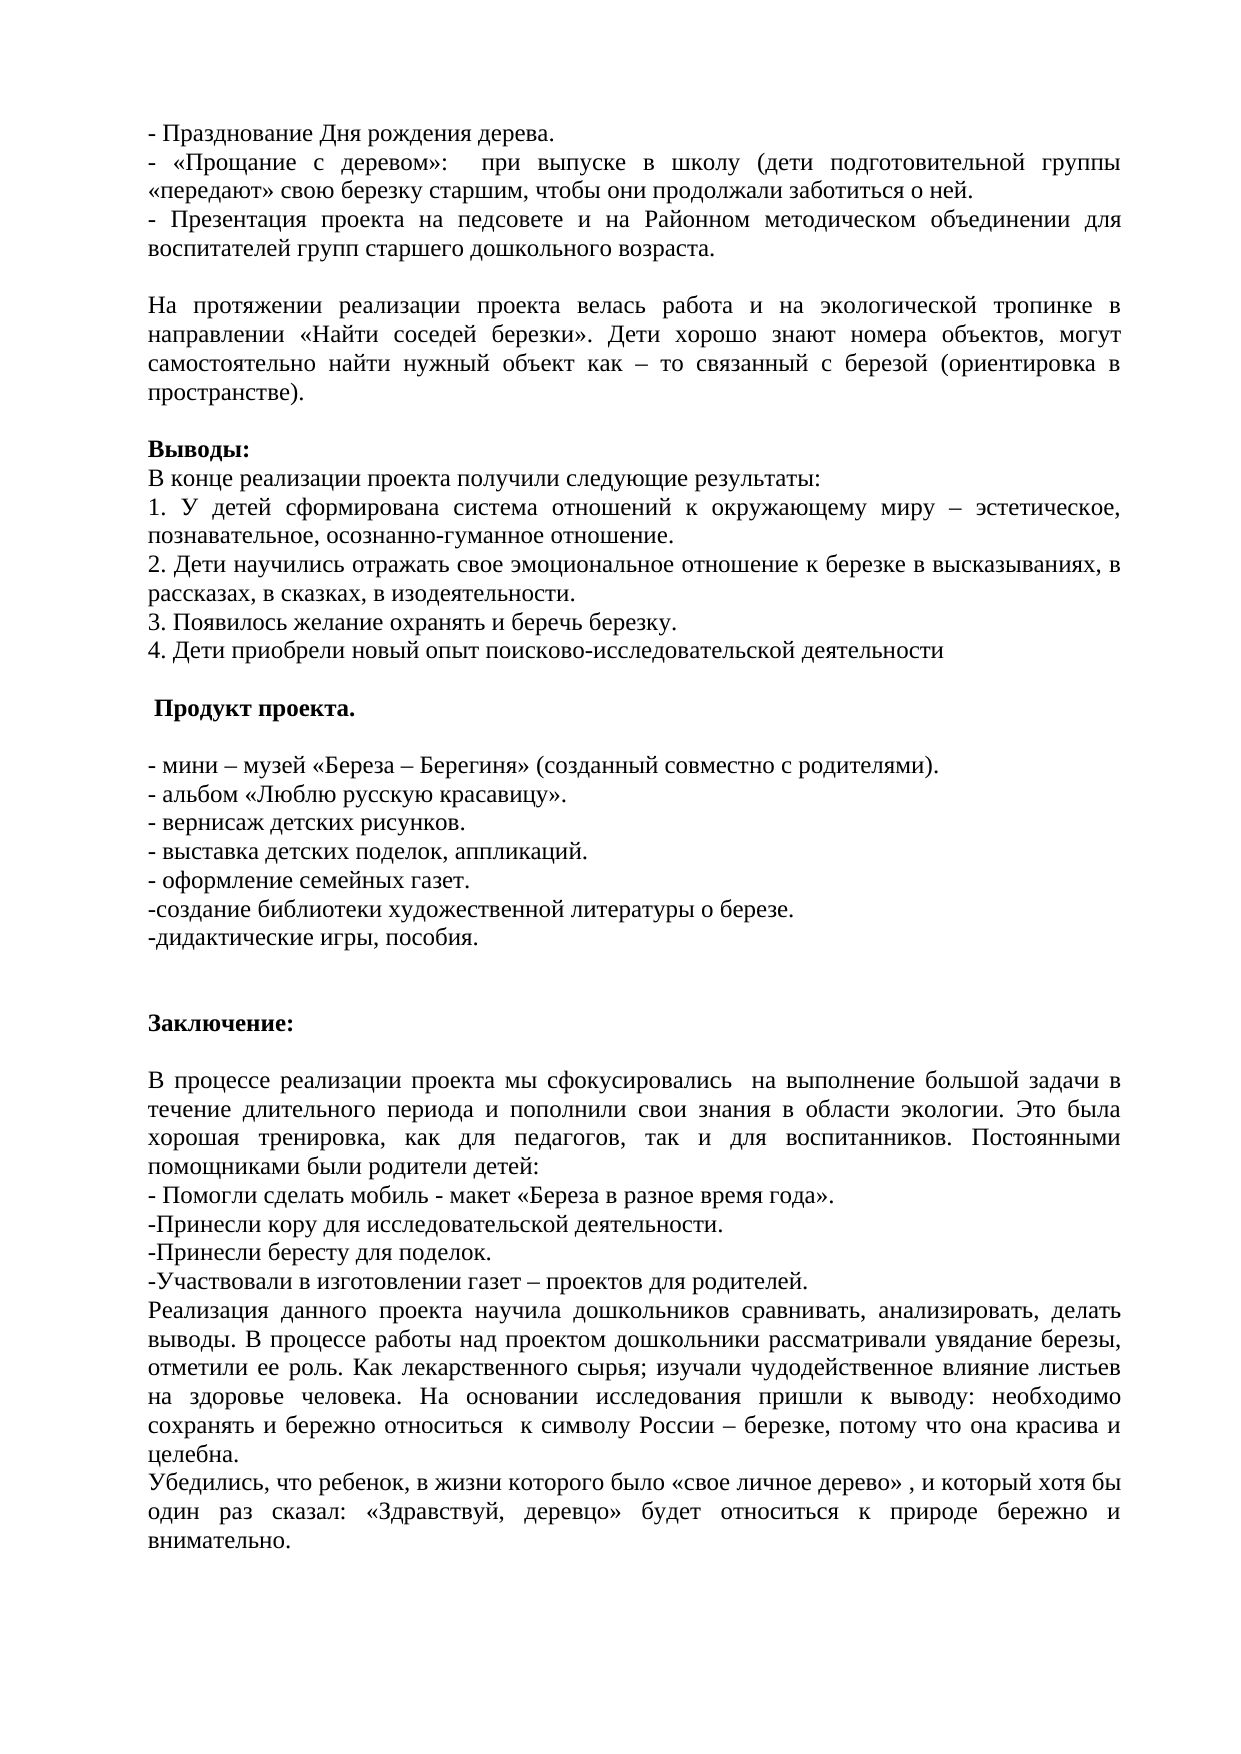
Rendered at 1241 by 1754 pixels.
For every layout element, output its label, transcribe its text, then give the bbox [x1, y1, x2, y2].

text На протяжении реализации проекта велась работа и на экологической тропинке в направлении «Найти соседей березки». Дети хорошо знают номера объектов, могут самостоятельно найти нужный объект как – то связанный с березой (ориентировка в пространстве). [148, 291, 1122, 406]
text Убедились, что ребенок, в жизни которого было «свое личное дерево» , и который хотя бы один раз сказал: «Здравствуй, деревцо» будет относиться к природе бережно и внимательно. [148, 1467, 1122, 1554]
text -Участвовали в изготовлении газет – проектов для родителей. [148, 1266, 1122, 1295]
text 3. Появилось желание охранять и беречь березку. [148, 607, 1122, 636]
text 1. У детей сформирована система отношений к окружающему миру – эстетическое, познавательное, осознанно-гуманное отношение. [148, 492, 1122, 549]
text - Празднование Дня рождения дерева. [148, 118, 1122, 147]
text - «Прощание с деревом»: при выпуске в школу (дети подготовительной группы «передают» свою березку старшим, чтобы они продолжали заботиться о ней. [148, 147, 1122, 204]
text - мини – музей «Береза – Берегиня» (созданный совместно с родителями). [148, 750, 1122, 779]
text - альбом «Люблю русскую красавицу». [148, 779, 1122, 807]
text Выводы: [148, 434, 1122, 463]
text -дидактические игры, пособия. [148, 922, 1122, 951]
text - выставка детских поделок, аппликаций. [148, 836, 1122, 865]
text Продукт проекта. [148, 693, 1122, 722]
text - вернисаж детских рисунков. [148, 807, 1122, 836]
text В процессе реализации проекта мы сфокусировались на выполнение большой задачи в течение длительного периода и пополнили свои знания в области экологии. Это была хорошая тренировка, как для педагогов, так и для воспитанников. Постоянными помощниками были родители детей: [148, 1065, 1122, 1180]
text -создание библиотеки художественной литературы о березе. [148, 894, 1122, 922]
text В конце реализации проекта получили следующие результаты: [148, 463, 1122, 492]
text - оформление семейных газет. [148, 865, 1122, 894]
text - Помогли сделать мобиль - макет «Береза в разное время года». [148, 1180, 1122, 1209]
text 2. Дети научились отражать свое эмоциональное отношение к березке в высказываниях, в рассказах, в сказках, в изодеятельности. [148, 549, 1122, 607]
text Реализация данного проекта научила дошкольников сравнивать, анализировать, делать выводы. В процессе работы над проектом дошкольники рассматривали увядание березы, отметили ее роль. Как лекарственного сырья; изучали чудодейственное влияние листьев на здоровье человека. На основании исследования пришли к выводу: необходимо сохранять и бережно относиться к символу России – березке, потому что она красива и целебна. [148, 1295, 1122, 1467]
text - Презентация проекта на педсовете и на Районном методическом объединении для воспитателей групп старшего дошкольного возраста. [148, 204, 1122, 262]
text -Принесли кору для исследовательской деятельности. [148, 1209, 1122, 1237]
text -Принесли бересту для поделок. [148, 1237, 1122, 1266]
text Заключение: [148, 1008, 1122, 1037]
text 4. Дети приобрели новый опыт поисково-исследовательской деятельности [148, 636, 1122, 664]
